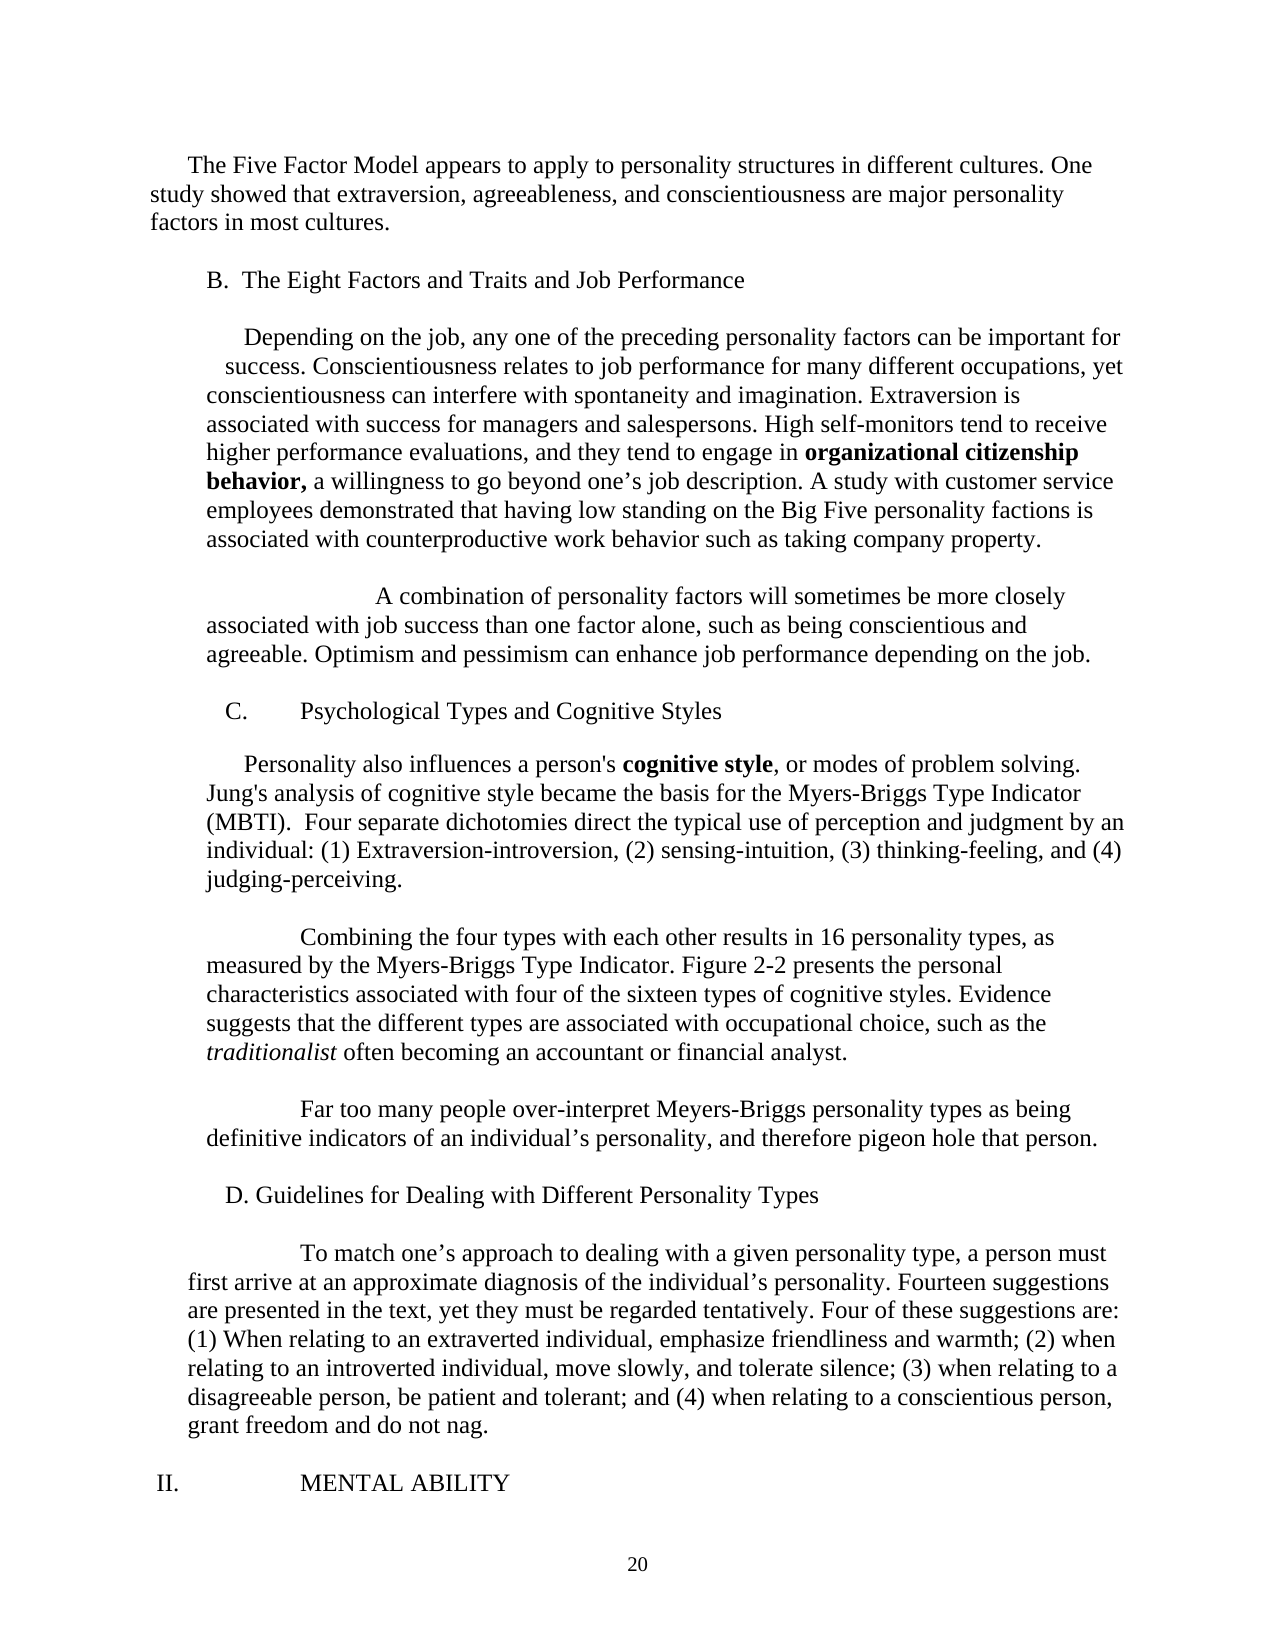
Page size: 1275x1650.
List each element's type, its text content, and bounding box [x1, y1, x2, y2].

text D. Guidelines for Dealing with Different Personality Types [187, 1180, 1125, 1209]
text A combination of personality factors will sometimes be more closely associated with job success than one factor alone, such as being conscientious and agreeable. Optimism and pessimism can enhance job performance depending on the job. [206, 581, 1125, 667]
text Far too many people over-interpret Meyers-Briggs personality types as being definitive indicators of an individual’s personality, and therefore pigeon hole that person. [206, 1094, 1125, 1152]
text II. MENTAL ABILITY [150, 1468, 1125, 1497]
text Personality also influences a person's cognitive style, or modes of problem solving. [206, 749, 1125, 778]
text Depending on the job, any one of the preceding personality factors can be important for success. Conscientiousness relates to job performance for many different occupations, yet conscientiousness can interfere with spontaneity and imagination. Extraversion is associated with success for managers and salespersons. High self-monitors tend to receive higher performance evaluations, and they tend to engage in organizational citizenship behavior, a willingness to go beyond one’s job description. A study with customer service employees demonstrated that having low standing on the Big Five personality factions is associated with counterproductive work behavior such as taking company property. [206, 322, 1125, 552]
text The Five Factor Model appears to apply to personality structures in different cultures. One study showed that extraversion, agreeableness, and conscientiousness are major personality factors in most cultures. [150, 150, 1125, 236]
text To match one’s approach to dealing with a given personality type, a person must first arrive at an approximate diagnosis of the individual’s personality. Fourteen suggestions are presented in the text, yet they must be regarded tentatively. Four of these suggestions are: (1) When relating to an extraverted individual, emphasize friendliness and warmth; (2) when relating to an introverted individual, move slowly, and tolerate silence; (3) when relating to a disagreeable person, be patient and tolerant; and (4) when relating to a conscientious person, grant freedom and do not nag. [187, 1238, 1125, 1439]
text Jung's analysis of cognitive style became the basis for the Myers-Briggs Type Indicator (MBTI). Four separate dichotomies direct the typical use of perception and judgment by an individual: (1) Extraversion-introversion, (2) sensing-intuition, (3) thinking-feeling, and (4) judging-perceiving. [206, 778, 1125, 893]
text C. Psychological Types and Cognitive Styles [187, 696, 1125, 725]
text Combining the four types with each other results in 16 personality types, as measured by the Myers-Briggs Type Indicator. Figure 2-2 presents the personal characteristics associated with four of the sixteen types of cognitive styles. Evidence suggests that the different types are associated with occupational choice, such as the traditionalist often becoming an accountant or financial analyst. [206, 922, 1125, 1065]
text B. The Eight Factors and Traits and Job Performance [206, 265, 1125, 294]
